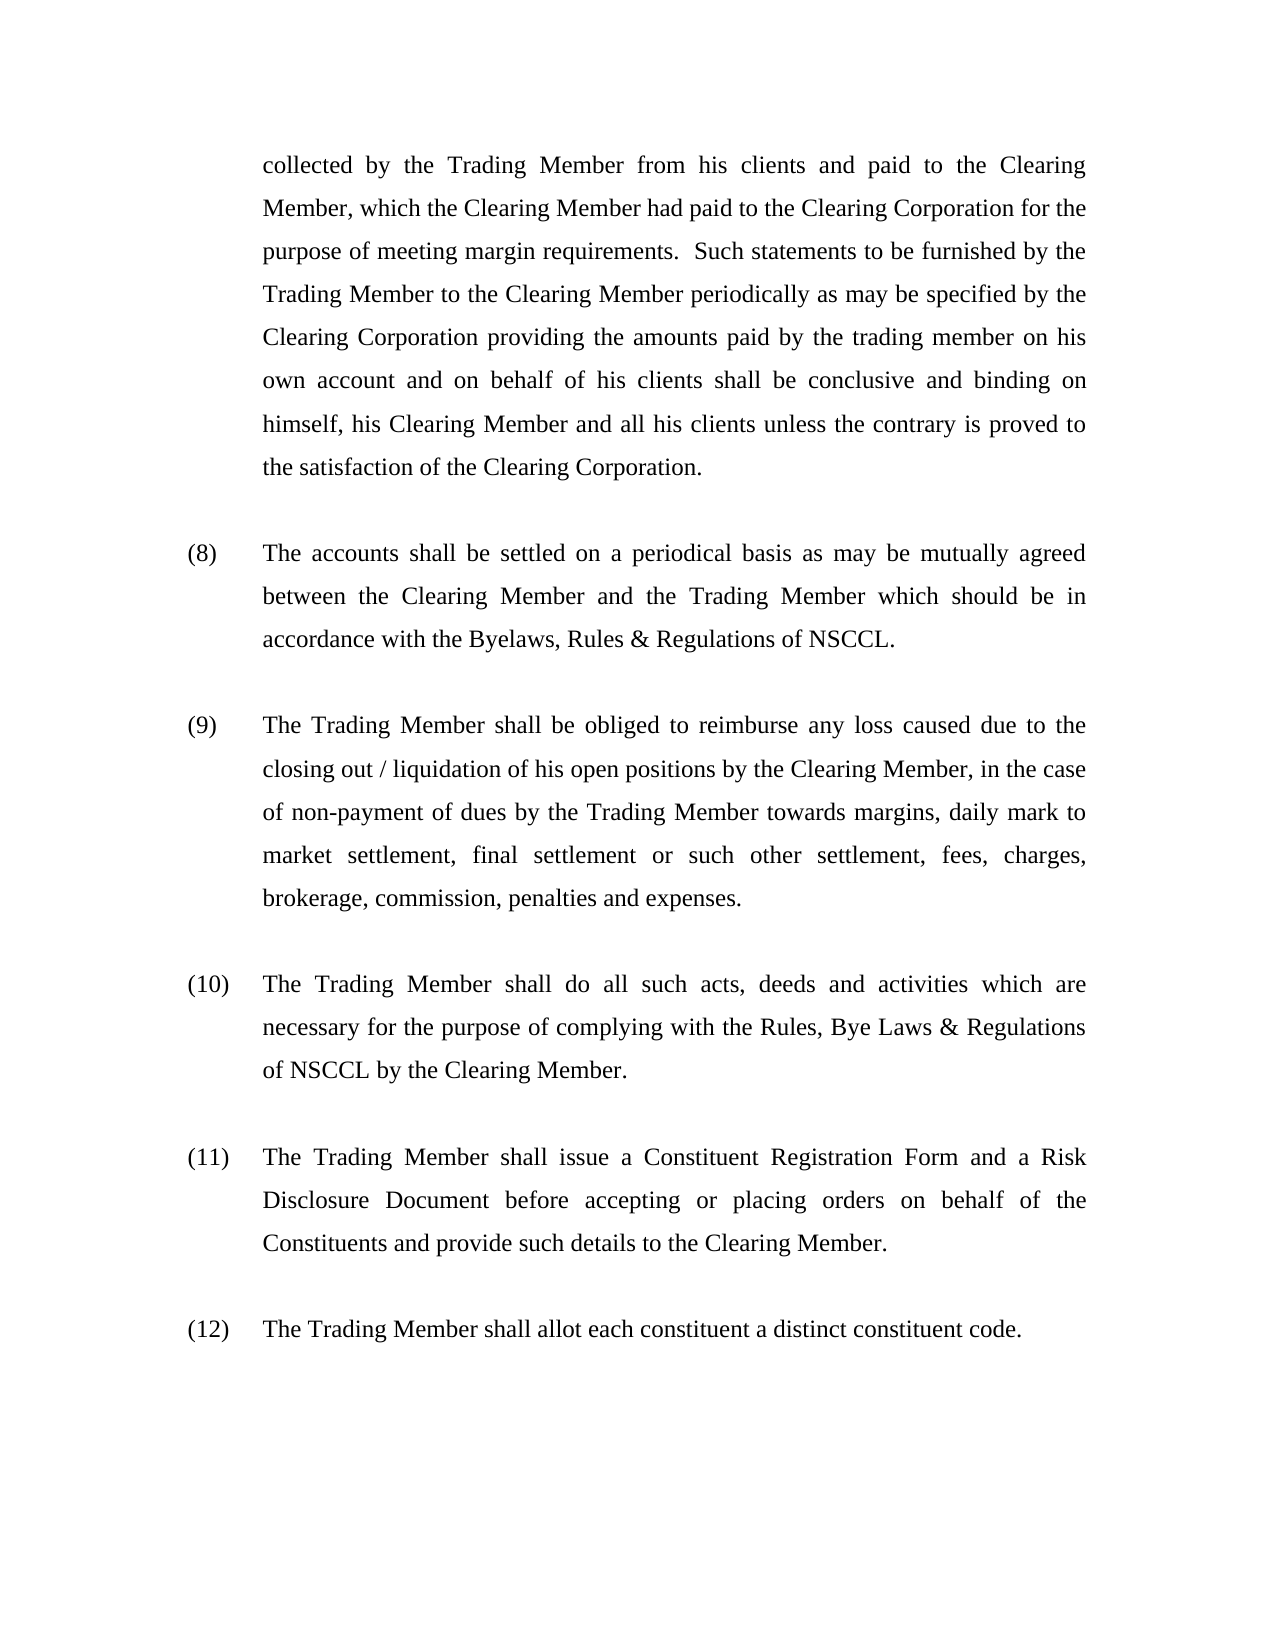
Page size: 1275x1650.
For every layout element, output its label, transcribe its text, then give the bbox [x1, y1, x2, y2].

list The Trading Member shall be obliged to reimburse any loss caused due to the closing out / liquidation of his open positions by the Clearing Member, in the case of non-payment of dues by the Trading Member towards margins, daily mark to market settlement, final settlement or such other settlement, fees, charges, brokerage, commission, penalties and expenses. [187, 711, 1087, 912]
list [187, 150, 1087, 481]
list The Trading Member shall allot each constituent a distinct constituent code. [187, 1314, 1087, 1343]
list The Trading Member shall issue a Constituent Registration Form and a Risk Disclosure Document before accepting or placing orders on behalf of the Constituents and provide such details to the Clearing Member. [187, 1142, 1087, 1257]
list The accounts shall be settled on a periodical basis as may be mutually agreed between the Clearing Member and the Trading Member which should be in accordance with the Byelaws, Rules & Regulations of NSCCL. [187, 538, 1087, 653]
list The Trading Member shall do all such acts, deeds and activities which are necessary for the purpose of complying with the Rules, Bye Laws & Regulations of NSCCL by the Clearing Member. [187, 969, 1087, 1084]
